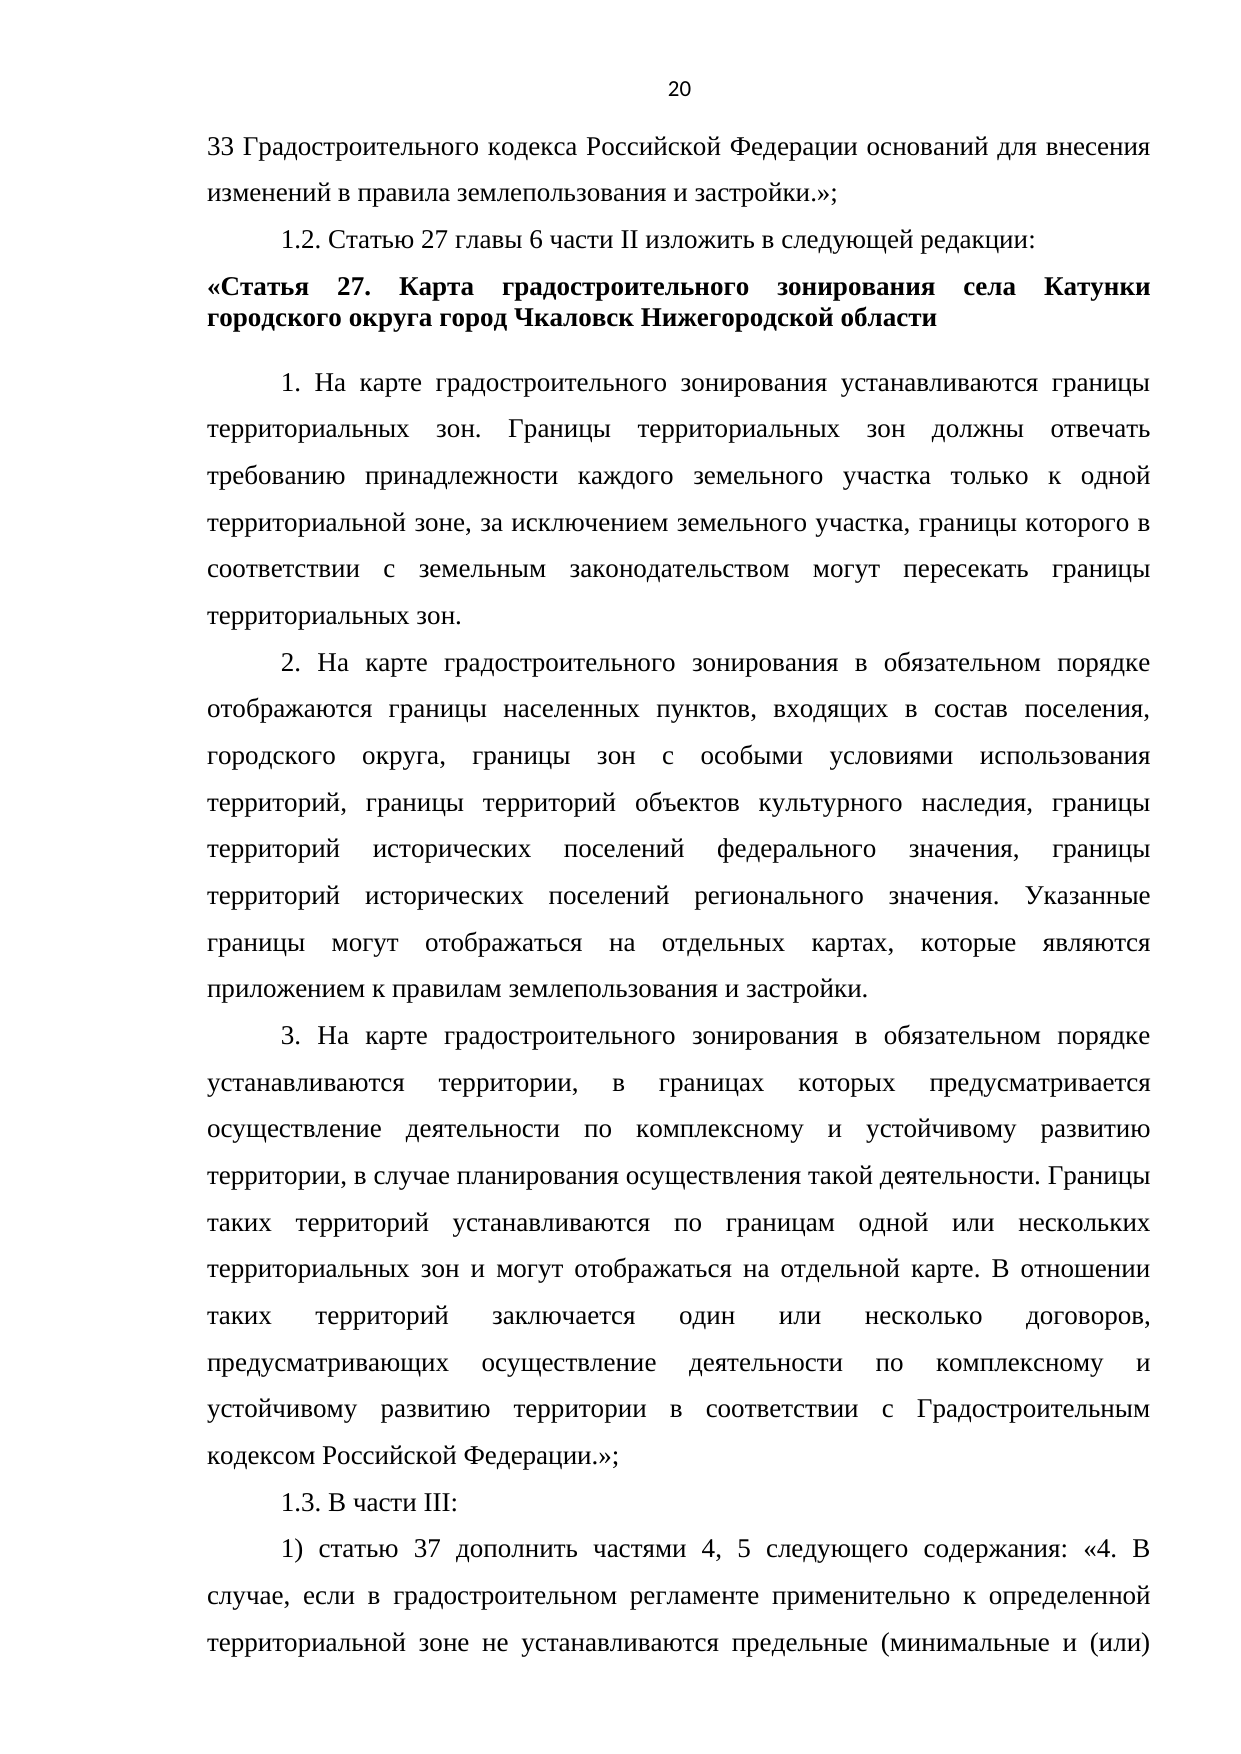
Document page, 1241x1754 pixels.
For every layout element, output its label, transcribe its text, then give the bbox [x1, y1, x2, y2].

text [207, 1532, 1152, 1657]
text 3. На карте градостроительного зонирования в обязательном порядке устанавливаются территории, в границах которых предусматривается осуществление деятельности по комплексному и устойчивому развитию территории, в случае планирования осуществления такой деятельности. Границы таких территорий устанавливаются по границам одной или нескольких территориальных зон и могут отображаться на отдельной карте. В отношении таких территорий заключается один или несколько договоров, предусматривающих осуществление деятельности по комплексному и устойчивому развитию территории в соответствии с Градостроительным кодексом Российской Федерации.»; [207, 1019, 1152, 1470]
text 2. На карте градостроительного зонирования в обязательном порядке отображаются границы населенных пунктов, входящих в состав поселения, городского округа, границы зон с особыми условиями использования территорий, границы территорий объектов культурного наследия, границы территорий исторических поселений федерального значения, границы территорий исторических поселений регионального значения. Указанные границы могут отображаться на отдельных картах, которые являются приложением к правилам землепользования и застройки. [207, 646, 1152, 1003]
text 1.2. Статью 27 главы 6 части II изложить в следующей редакции: [207, 223, 1152, 254]
text «Статья 27. Карта градостроительного зонирования села Катунки городского округа город Чкаловск Нижегородской области [207, 270, 1152, 332]
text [207, 130, 1152, 208]
text 1.3. В части III: [207, 1486, 1152, 1517]
text 1. На карте градостроительного зонирования устанавливаются границы территориальных зон. Границы территориальных зон должны отвечать требованию принадлежности каждого земельного участка только к одной территориальной зоне, за исключением земельного участка, границы которого в соответствии с земельным законодательством могут пересекать границы территориальных зон. [207, 366, 1152, 630]
